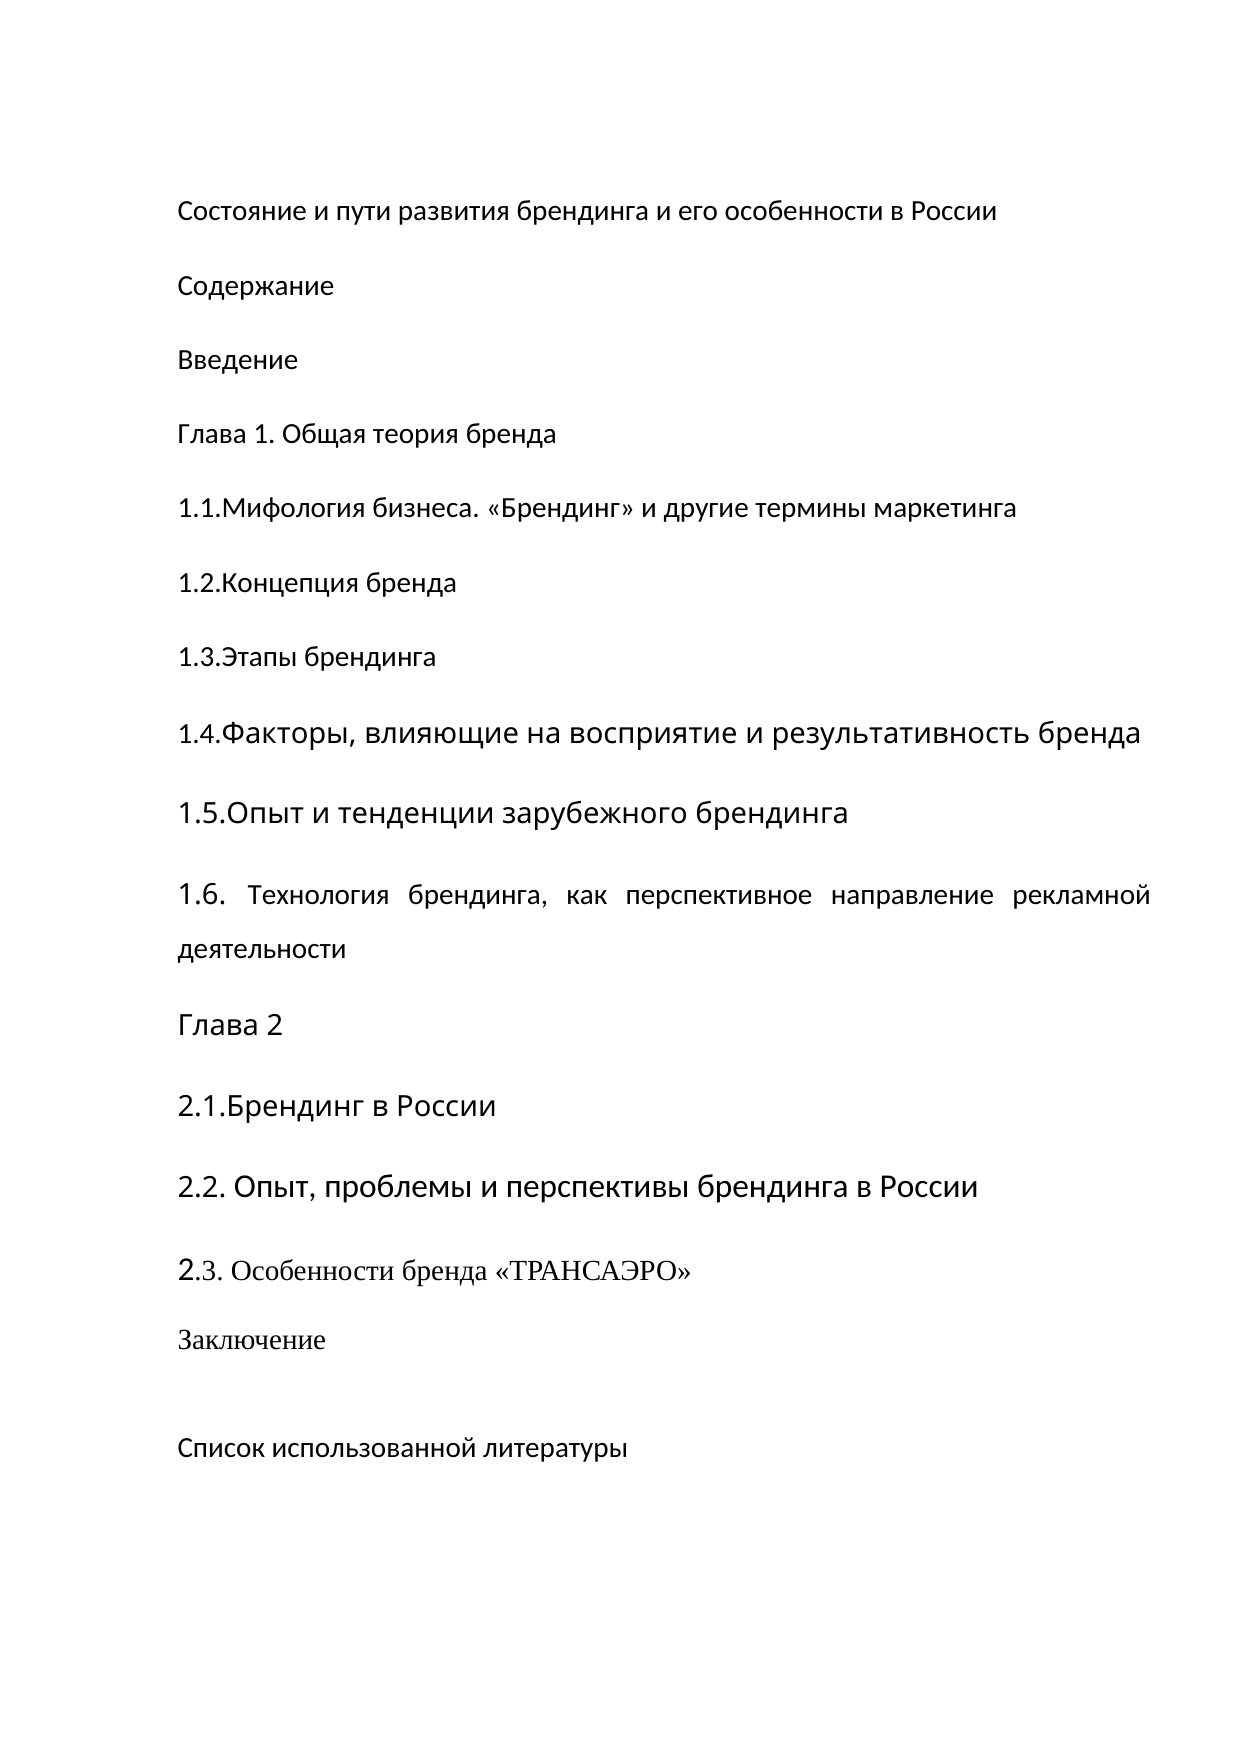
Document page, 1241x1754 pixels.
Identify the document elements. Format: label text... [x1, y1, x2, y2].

text 2.1.Брендинг в России [177, 1085, 1152, 1125]
text 1.1.Мифология бизнеса. «Брендинг» и другие термины маркетинга [177, 489, 1152, 525]
text Заключение [177, 1322, 1152, 1355]
text Список использованной литературы [177, 1429, 1152, 1465]
text 1.4.Факторы, влияющие на восприятие и результативность бренда [177, 712, 1152, 752]
text 2.3. Особенности бренда «ТРАНСАЭРО» [177, 1247, 1152, 1288]
text Состояние и пути развития брендинга и его особенности в России [177, 192, 1152, 228]
text 2.2. Опыт, проблемы и перспективы брендинга в России [177, 1165, 1152, 1206]
text 1.5.Опыт и тенденции зарубежного брендинга [177, 793, 1152, 832]
text Глава 2 [177, 1005, 1152, 1044]
text 1.3.Этапы брендинга [177, 638, 1152, 674]
text Содержание [177, 267, 1152, 302]
text 1.6. Технология брендинга, как перспективное направление рекламной деятельности [177, 873, 1152, 966]
text 1.2.Концепция бренда [177, 564, 1152, 599]
text Введение [177, 341, 1152, 377]
text Глава 1. Общая теория бренда [177, 415, 1152, 451]
